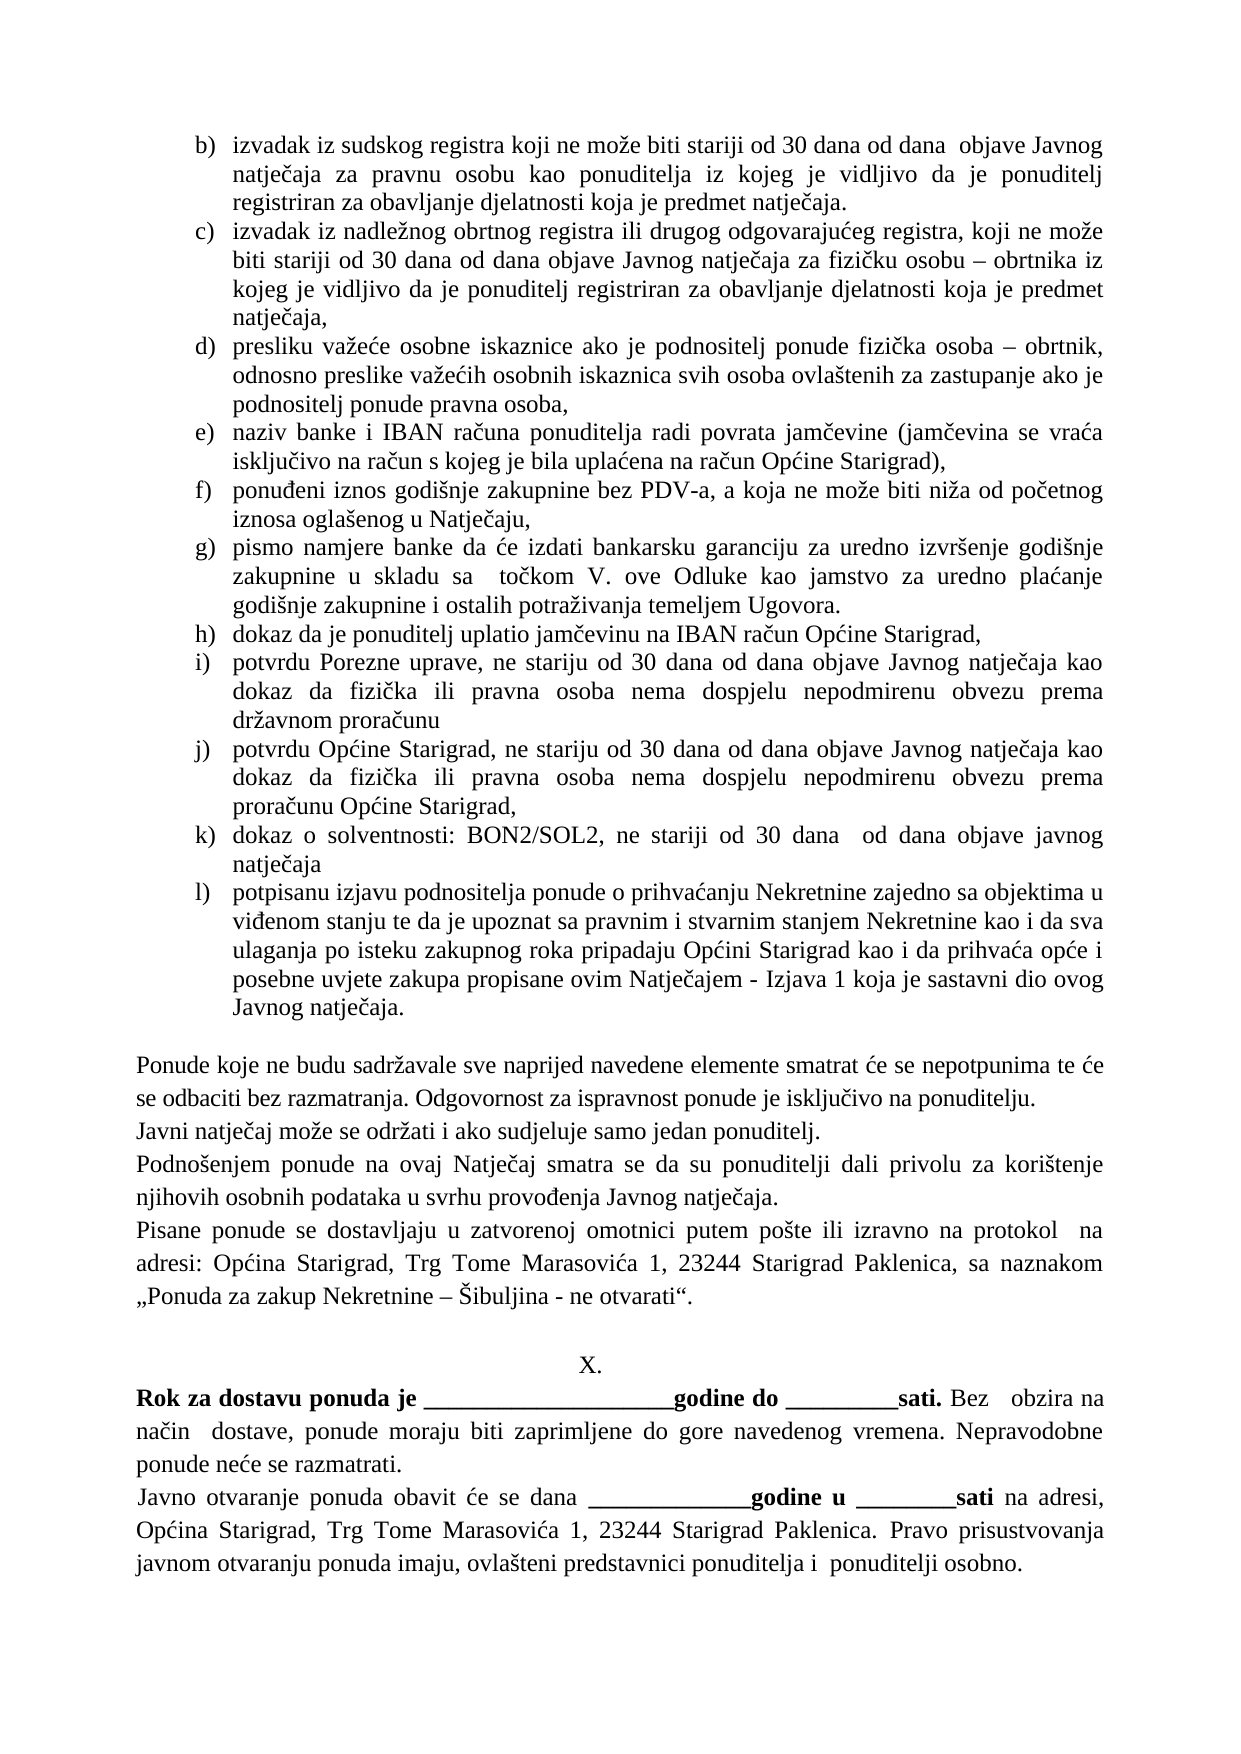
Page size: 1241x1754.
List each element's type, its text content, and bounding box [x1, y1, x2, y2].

list izvadak iz nadležnog obrtnog registra ili drugog odgovarajućeg registra, koji ne može biti stariji od 30 dana od dana objave Javnog natječaja za fizičku osobu – obrtnika iz kojeg je vidljivo da je ponuditelj registriran za obavljanje djelatnosti koja je predmet natječaja, [195, 216, 1104, 331]
list pismo namjere banke da će izdati bankarsku garanciju za uredno izvršenje godišnje zakupnine u skladu sa točkom V. ove Odluke kao jamstvo za uredno plaćanje godišnje zakupnine i ostalih potraživanja temeljem Ugovora. [195, 532, 1104, 619]
list presliku važeće osobne iskaznice ako je podnositelj ponude fizička osoba – obrtnik, odnosno preslike važećih osobnih iskaznica svih osoba ovlaštenih za zastupanje ako je podnositelj ponude pravna osoba, [195, 331, 1104, 417]
text Rok za dostavu ponuda je ____________________godine do _________sati. Bez obzira na način dostave, ponude moraju biti zaprimljene do gore navedenog vremena. Nepravodobne ponude neće se razmatrati. [136, 1383, 1104, 1478]
text Javno otvaranje ponuda obavit će se dana _____________godine u ________sati na adresi, Općina Starigrad, Trg Tome Marasovića 1, 23244 Starigrad Paklenica. Pravo prisustvovanja javnom otvaranju ponuda imaju, ovlašteni predstavnici ponuditelja i ponuditelji osobno. [136, 1482, 1104, 1577]
list potvrdu Općine Starigrad, ne stariju od 30 dana od dana objave Javnog natječaja kao dokaz da fizička ili pravna osoba nema dospjelu nepodmirenu obvezu prema proračunu Općine Starigrad, [195, 734, 1104, 820]
text X. [564, 1350, 1104, 1379]
list naziv banke i IBAN računa ponuditelja radi povrata jamčevine (jamčevina se vraća isključivo na račun s kojeg je bila uplaćena na račun Općine Starigrad), [195, 417, 1104, 475]
list ponuđeni iznos godišnje zakupnine bez PDV-a, a koja ne može biti niža od početnog iznosa oglašenog u Natječaju, [195, 475, 1104, 532]
list dokaz da je ponuditelj uplatio jamčevinu na IBAN račun Općine Starigrad, [195, 619, 1104, 647]
list izvadak iz sudskog registra koji ne može biti stariji od 30 dana od dana objave Javnog natječaja za pravnu osobu kao ponuditelja iz kojeg je vidljivo da je ponuditelj registriran za obavljanje djelatnosti koja je predmet natječaja. [195, 130, 1104, 216]
list potpisanu izjavu podnositelja ponude o prihvaćanju Nekretnine zajedno sa objektima u viđenom stanju te da je upoznat sa pravnim i stvarnim stanjem Nekretnine kao i da sva ulaganja po isteku zakupnog roka pripadaju Općini Starigrad kao i da prihvaća opće i posebne uvjete zakupa propisane ovim Natječajem - Izjava 1 koja je sastavni dio ovog Javnog natječaja. [195, 877, 1104, 1021]
text Ponude koje ne budu sadržavale sve naprijed navedene elemente smatrat će se nepotpunima te će se odbaciti bez razmatranja. Odgovornost za ispravnost ponude je isključivo na ponuditelju. [136, 1050, 1104, 1112]
text Pisane ponude se dostavljaju u zatvorenoj omotnici putem pošte ili izravno na protokol na adresi: Općina Starigrad, Trg Tome Marasovića 1, 23244 Starigrad Paklenica, sa naznakom „Ponuda za zakup Nekretnine – Šibuljina - ne otvarati“. [136, 1215, 1104, 1310]
text Podnošenjem ponude na ovaj Natječaj smatra se da su ponuditelji dali privolu za korištenje njihovih osobnih podataka u svrhu provođenja Javnog natječaja. [136, 1149, 1104, 1211]
list dokaz o solventnosti: BON2/SOL2, ne stariji od 30 dana od dana objave javnog natječaja [195, 820, 1104, 877]
text Javni natječaj može se održati i ako sudjeluje samo jedan ponuditelj. [136, 1116, 1104, 1145]
list potvrdu Porezne uprave, ne stariju od 30 dana od dana objave Javnog natječaja kao dokaz da fizička ili pravna osoba nema dospjelu nepodmirenu obvezu prema državnom proračunu [195, 647, 1104, 734]
